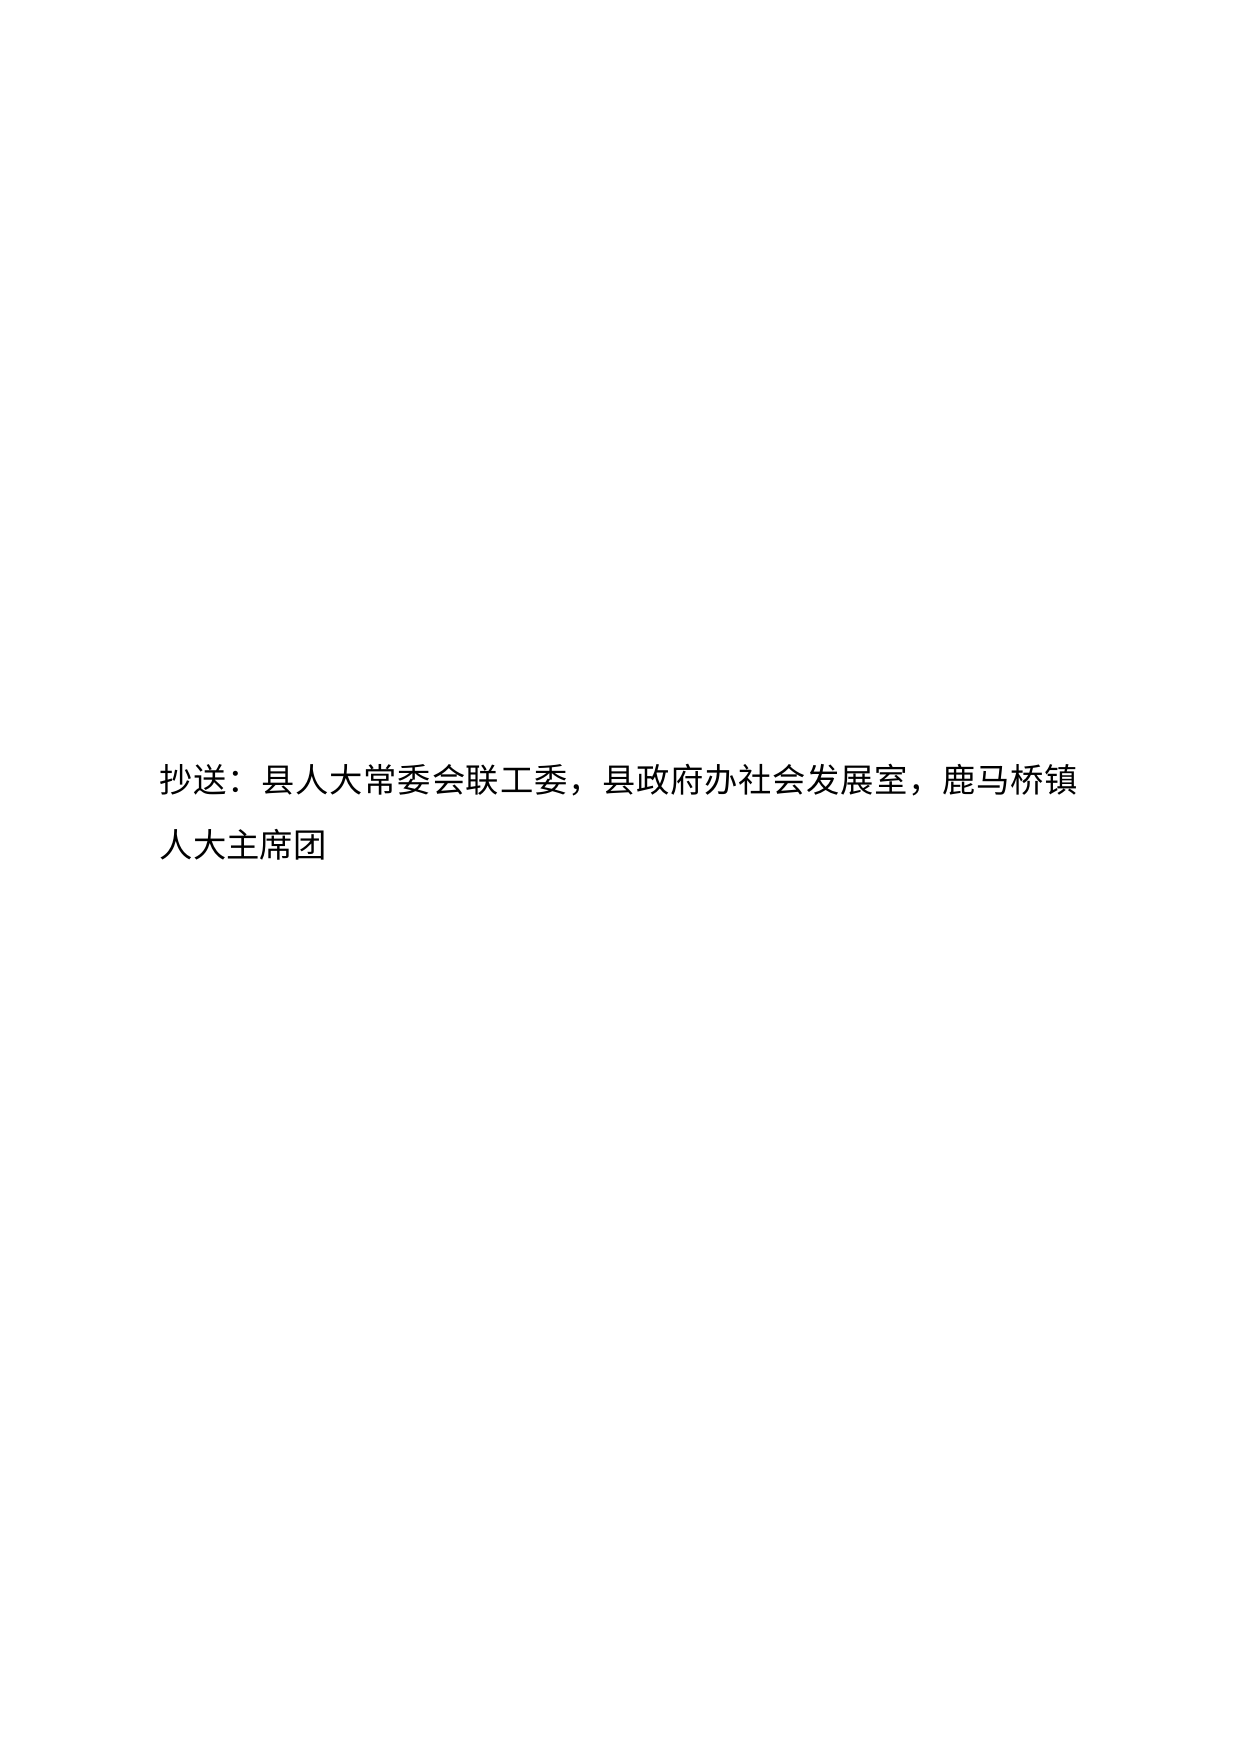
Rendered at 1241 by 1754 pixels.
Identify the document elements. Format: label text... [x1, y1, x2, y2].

text 抄送：县人大常委会联工委，县政府办社会发展室，鹿马桥镇人大主席团 [159, 745, 1081, 875]
